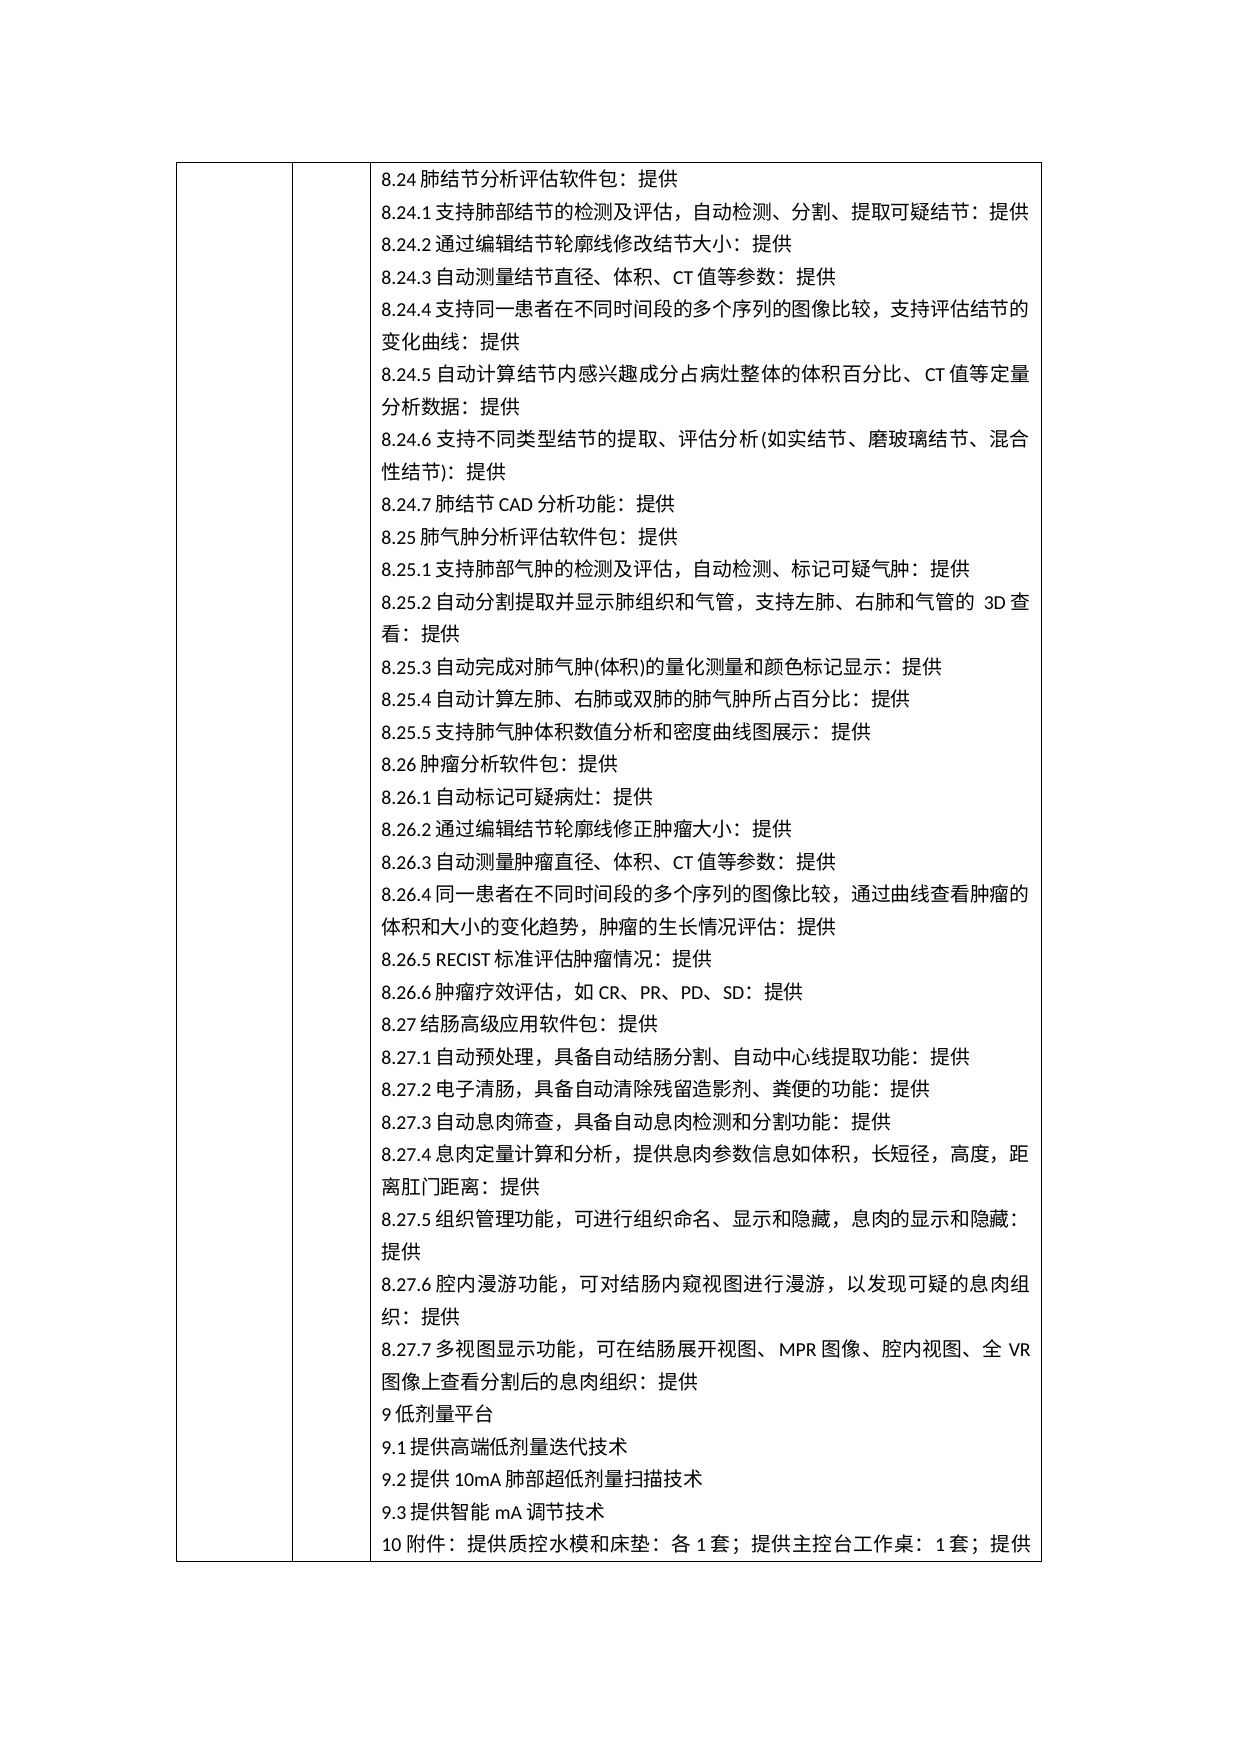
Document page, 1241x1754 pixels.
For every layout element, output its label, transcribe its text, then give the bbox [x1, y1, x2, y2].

table_cell [293, 163, 370, 1561]
table_cell [177, 163, 292, 1561]
